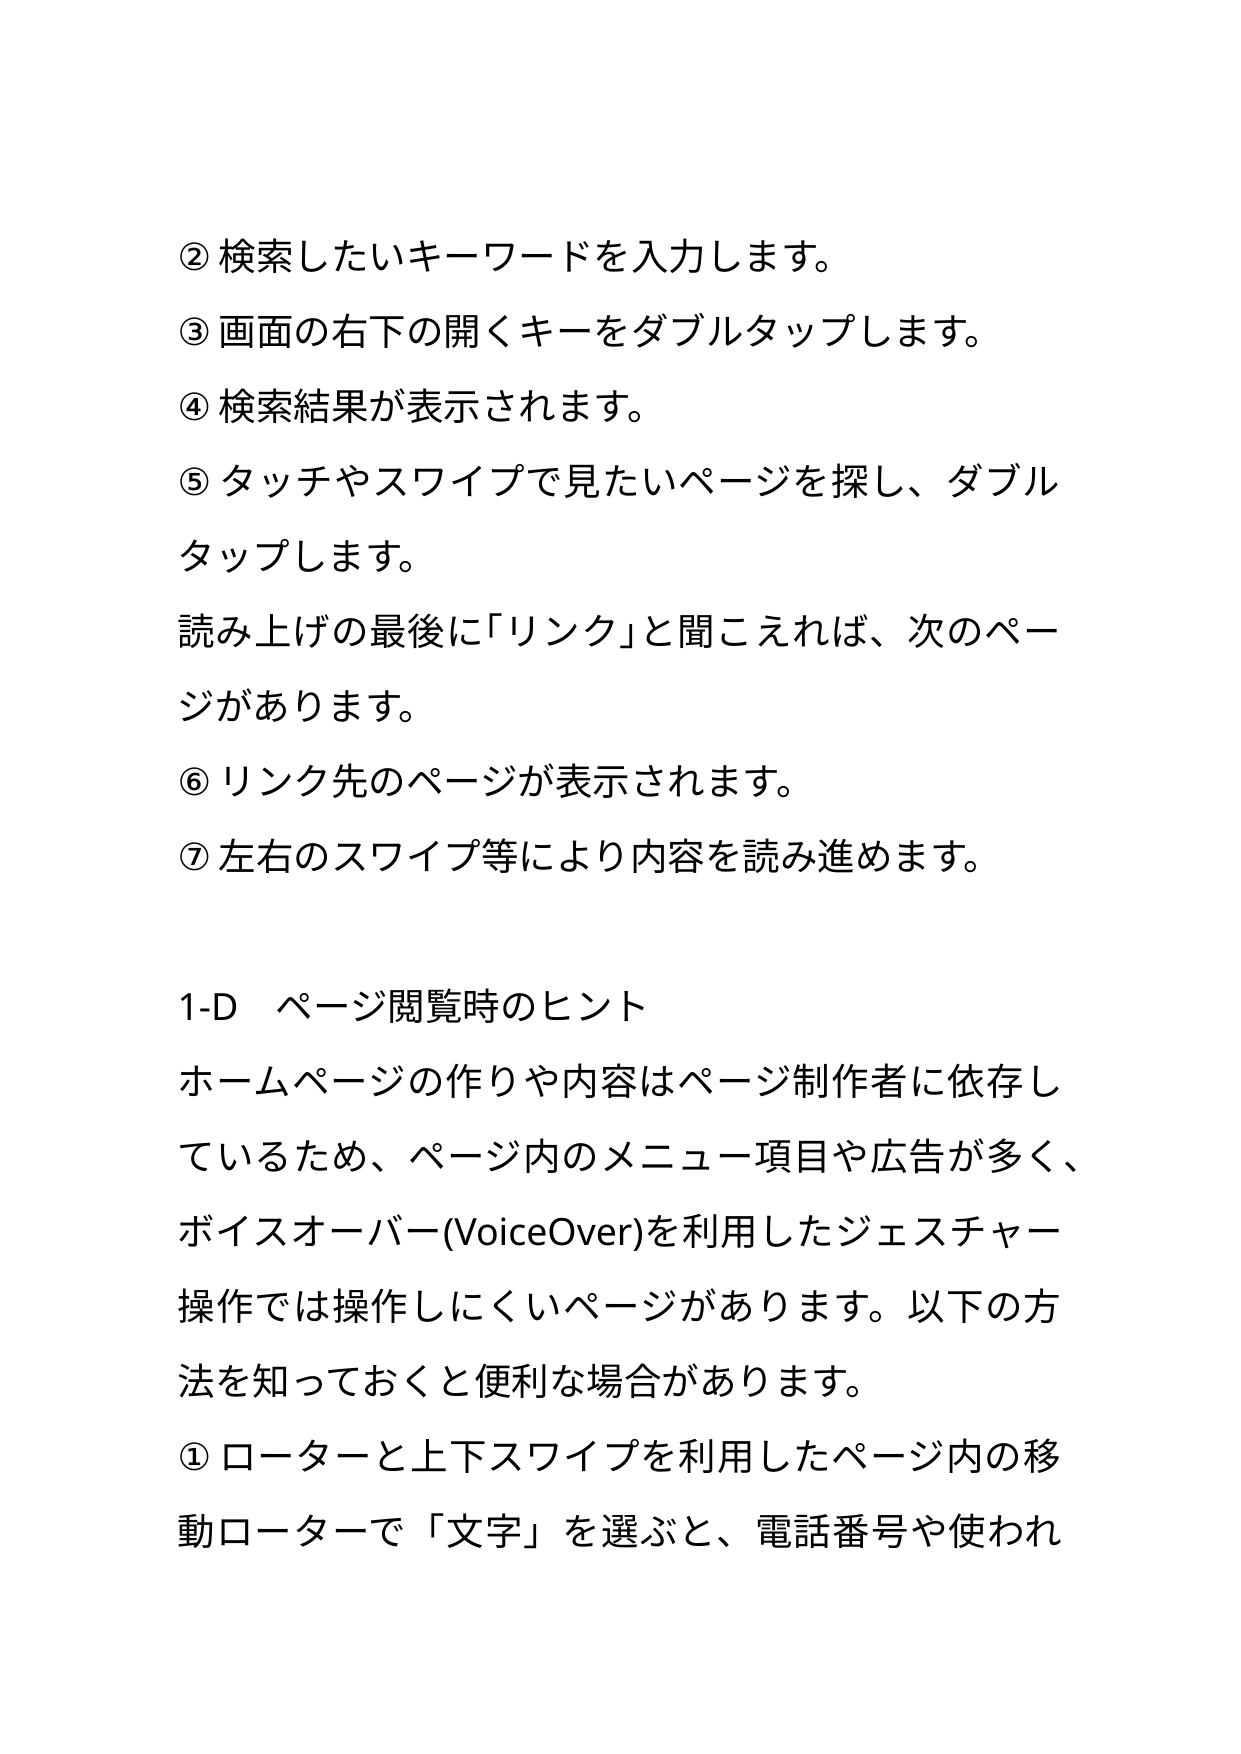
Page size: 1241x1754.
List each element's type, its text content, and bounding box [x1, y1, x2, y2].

text ⑦左右のスワイプ等により内容を読み進めます。​ [177, 817, 1063, 892]
text ③画面の右下の開くキーをダブルタップします。​ [177, 292, 1063, 367]
text ⑤タッチやスワイプで見たいページを探し、ダブルタップします。 [177, 442, 1063, 592]
text 1-D ページ閲覧時のヒント [177, 967, 1063, 1042]
text ホームページの作りや内容はページ制作者に依存しているため、ページ内のメニュー項目や広告が多く、ボイスオーバー(VoiceOver)を利用したジェスチャー操作では操作しにくいページがあります。以下の方法を知っておくと便利な場合があります。​ [177, 1042, 1063, 1417]
text ②検索したいキーワードを入力します。 [177, 217, 1063, 292]
text ⑥リンク先のページが表示されます。 [177, 742, 1063, 817]
text ④検索結果が表示されます。 [177, 367, 1063, 442]
text 読み上げの最後に｢リンク｣と聞こえれば、次のページがあります。 [177, 592, 1063, 742]
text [177, 1417, 1063, 1567]
